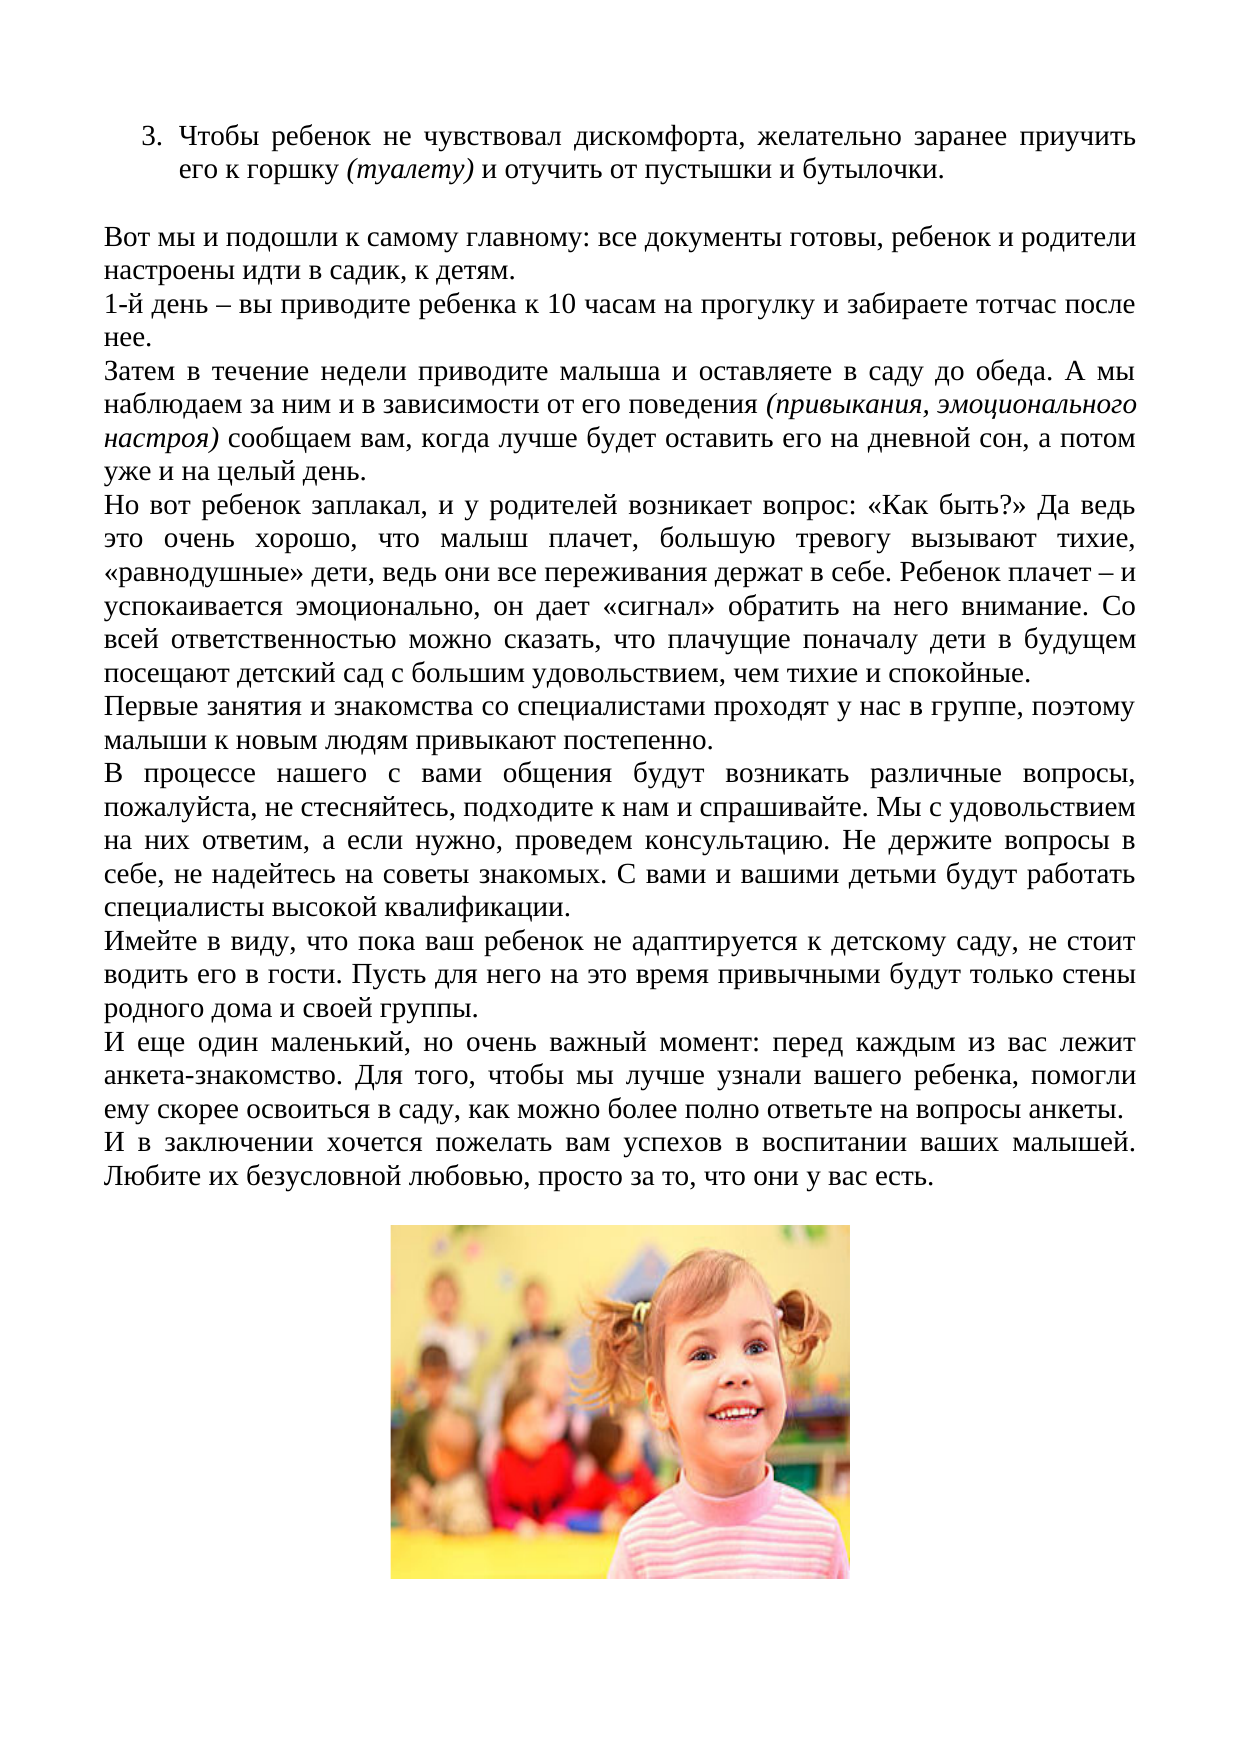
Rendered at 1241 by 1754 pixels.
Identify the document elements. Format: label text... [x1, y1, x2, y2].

text И в заключении хочется пожелать вам успехов в воспитании ваших малышей. Любите их безусловной любовью, просто за то, что они у вас есть. [103, 1124, 1137, 1191]
text В процессе нашего с вами общения будут возникать различные вопросы, пожалуйста, не стесняйтесь, подходите к нам и спрашивайте. Мы с удовольствием на них ответим, а если нужно, проведем консультацию. Не держите вопросы в себе, не надейтесь на советы знакомых. С вами и вашими детьми будут работать специалисты высокой квалификации. [103, 755, 1137, 923]
text Затем в течение недели приводите малыша и оставляете в саду до обеда. А мы наблюдаем за ним и в зависимости от его поведения (привыкания, эмоционального настроя) сообщаем вам, когда лучше будет оставить его на дневной сон, а потом уже и на целый день. [103, 353, 1137, 487]
picture [390, 1225, 850, 1579]
text Первые занятия и знакомства со специалистами проходят у нас в группе, поэтому малыши к новым людям привыкают постепенно. [103, 688, 1137, 755]
text Но вот ребенок заплакал, и у родителей возникает вопрос: «Как быть?» Да ведь это очень хорошо, что малыш плачет, большую тревогу вызывают тихие, «равнодушные» дети, ведь они все переживания держат в себе. Ребенок плачет – и успокаивается эмоционально, он дает «сигнал» обратить на него внимание. Со всей ответственностью можно сказать, что плачущие поначалу дети в будущем посещают детский сад с большим удовольствием, чем тихие и спокойные. [103, 487, 1137, 688]
text Имейте в виду, что пока ваш ребенок не адаптируется к детскому саду, не стоит водить его в гости. Пусть для него на это время привычными будут только стены родного дома и своей группы. [103, 923, 1137, 1024]
text 1-й день – вы приводите ребенка к 10 часам на прогулку и забираете тотчас после нее. [103, 286, 1137, 353]
list Чтобы ребенок не чувствовал дискомфорта, желательно заранее приучить его к горшку (туалету) и отучить от пустышки и бутылочки. [141, 118, 1137, 185]
text Вот мы и подошли к самому главному: все документы готовы, ребенок и родители настроены идти в садик, к детям. [103, 219, 1137, 286]
text И еще один маленький, но очень важный момент: перед каждым из вас лежит анкета-знакомство. Для того, чтобы мы лучше узнали вашего ребенка, помогли ему скорее освоиться в саду, как можно более полно ответьте на вопросы анкеты. [103, 1024, 1137, 1124]
